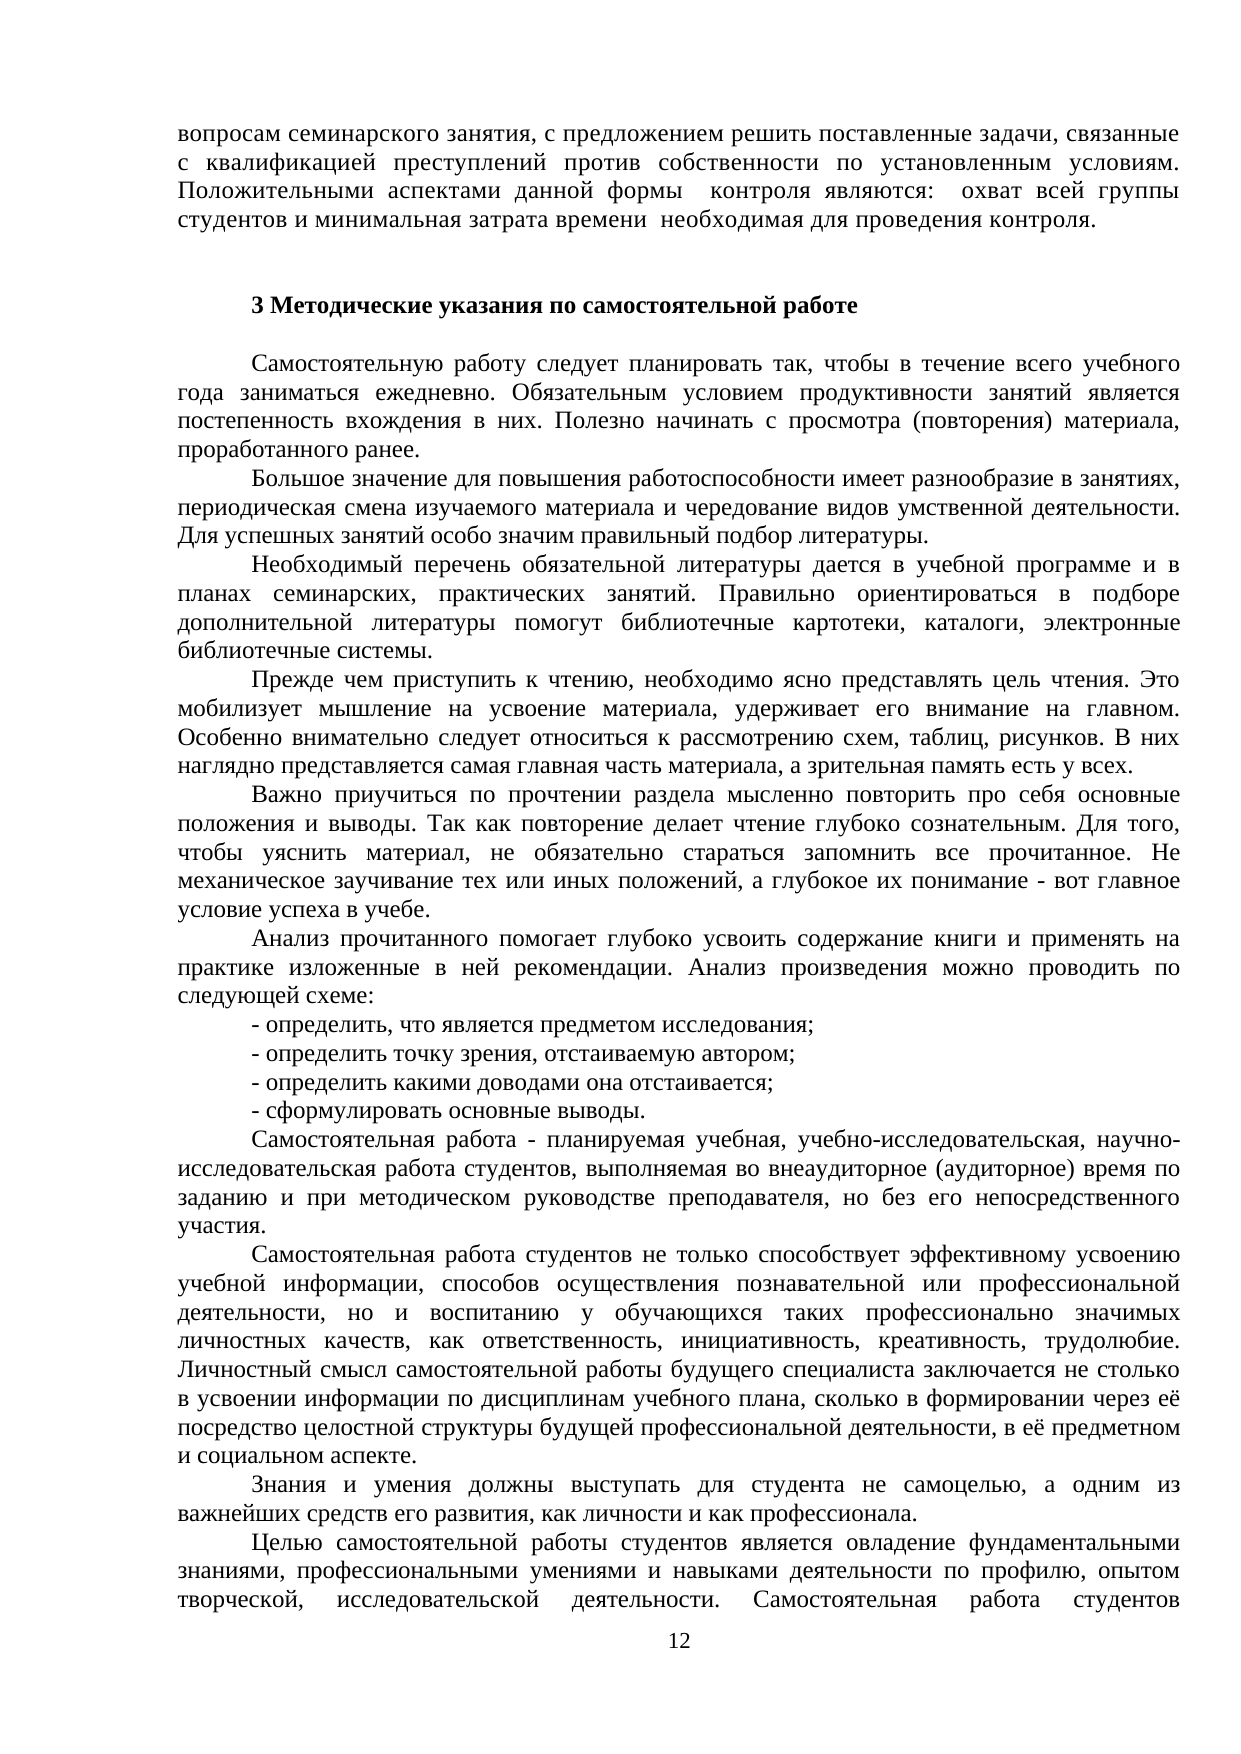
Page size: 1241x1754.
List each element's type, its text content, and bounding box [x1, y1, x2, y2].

text - определить какими доводами она отстаивается; [177, 1067, 1181, 1096]
text Самостоятельную работу следует планировать так, чтобы в течение всего учебного года заниматься ежедневно. Обязательным условием продуктивности занятий является постепенность вхождения в них. Полезно начинать с просмотра (повторения) материала, проработанного ранее. [177, 348, 1181, 463]
text - определить, что является предметом исследования; [177, 1009, 1181, 1038]
text Большое значение для повышения работоспособности имеет разнообразие в занятиях, периодическая смена изучаемого материала и чередование видов умственной деятельности. Для успешных занятий особо значим правильный подбор литературы. [177, 463, 1181, 549]
text 3 Методические указания по самостоятельной работе [177, 291, 1181, 319]
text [177, 118, 1181, 233]
text Анализ прочитанного помогает глубоко усвоить содержание книги и применять на практике изложенные в ней рекомендации. Анализ произведения можно проводить по следующей схеме: [177, 923, 1181, 1009]
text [177, 1527, 1181, 1613]
text Прежде чем приступить к чтению, необходимо ясно представлять цель чтения. Это мобилизует мышление на усвоение материала, удерживает его внимание на главном. Особенно внимательно следует относиться к рассмотрению схем, таблиц, рисунков. В них наглядно представляется самая главная часть материала, а зрительная память есть у всех. [177, 664, 1181, 779]
text - определить точку зрения, отстаиваемую автором; [177, 1038, 1181, 1067]
text Знания и умения должны выступать для студента не самоцелью, а одним из важнейших средств его развития, как личности и как профессионала. [177, 1469, 1181, 1527]
text Необходимый перечень обязательной литературы дается в учебной программе и в планах семинарских, практических занятий. Правильно ориентироваться в подборе дополнительной литературы помогут библиотечные картотеки, каталоги, электронные библиотечные системы. [177, 549, 1181, 664]
text Самостоятельная работа студентов не только способствует эффективному усвоению учебной информации, способов осуществления познавательной или профессиональной деятельности, но и воспитанию у обучающихся таких профессионально значимых личностных качеств, как ответственность, инициативность, креативность, трудолюбие. Личностный смысл самостоятельной работы будущего специалиста заключается не столько в усвоении информации по дисциплинам учебного плана, сколько в формировании через её посредство целостной структуры будущей профессиональной деятельности, в её предметном и социальном аспекте. [177, 1239, 1181, 1469]
text Важно приучиться по прочтении раздела мысленно повторить про себя основные положения и выводы. Так как повторение делает чтение глубоко сознательным. Для того, чтобы уяснить материал, не обязательно стараться запомнить все прочитанное. Не механическое заучивание тех или иных положений, а глубокое их понимание - вот главное условие успеха в учебе. [177, 779, 1181, 923]
text Самостоятельная работа - планируемая учебная, учебно-исследовательская, научно-исследовательская работа студентов, выполняемая во внеаудиторное (аудиторное) время по заданию и при методическом руководстве преподавателя, но без его непосредственного участия. [177, 1124, 1181, 1239]
text - сформулировать основные выводы. [177, 1096, 1181, 1124]
